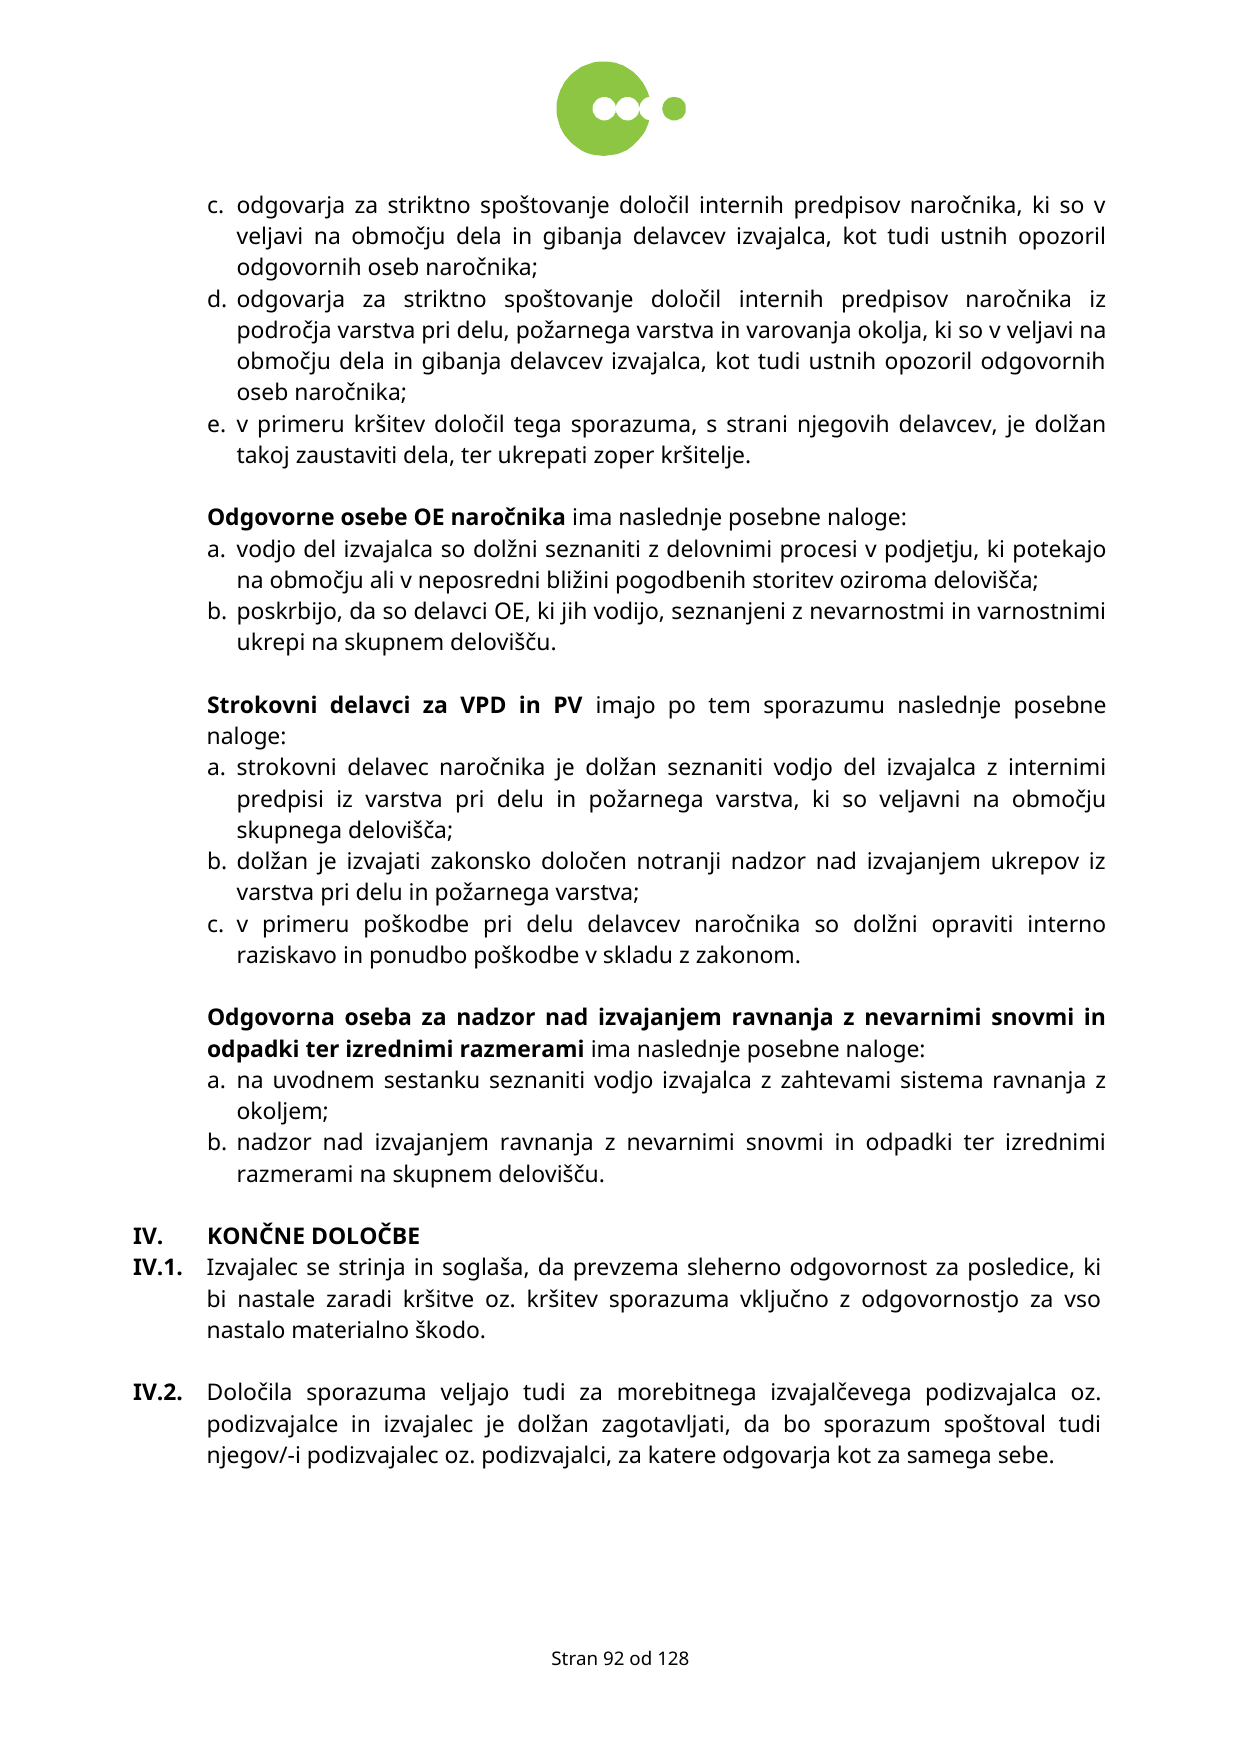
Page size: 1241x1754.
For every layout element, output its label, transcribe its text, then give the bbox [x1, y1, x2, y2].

text IV.1. Izvajalec se strinja in soglaša, da prevzema sleherno odgovornost za posledice, ki bi nastale zaradi kršitve oz. kršitev sporazuma vključno z odgovornostjo za vso nastalo materialno škodo. [133, 1251, 1103, 1345]
list vodjo del izvajalca so dolžni seznaniti z delovnimi procesi v podjetju, ki potekajo na območju ali v neposredni bližini pogodbenih storitev oziroma delovišča; [207, 533, 1107, 595]
text Strokovni delavci za VPD in PV imajo po tem sporazumu naslednje posebne naloge: [206, 689, 1107, 751]
text IV. KONČNE DOLOČBE [133, 1220, 1103, 1251]
list odgovarja za striktno spoštovanje določil internih predpisov naročnika iz področja varstva pri delu, požarnega varstva in varovanja okolja, ki so v veljavi na območju dela in gibanja delavcev izvajalca, kot tudi ustnih opozoril odgovornih oseb naročnika; [207, 283, 1107, 408]
list v primeru kršitev določil tega sporazuma, s strani njegovih delavcev, je dolžan takoj zaustaviti dela, ter ukrepati zoper kršitelje. [207, 408, 1107, 470]
list dolžan je izvajati zakonsko določen notranji nadzor nad izvajanjem ukrepov iz varstva pri delu in požarnega varstva; [207, 845, 1107, 908]
list nadzor nad izvajanjem ravnanja z nevarnimi snovmi in odpadki ter izrednimi razmerami na skupnem delovišču. [207, 1126, 1107, 1189]
list poskrbijo, da so delavci OE, ki jih vodijo, seznanjeni z nevarnostmi in varnostnimi ukrepi na skupnem delovišču. [207, 595, 1107, 658]
list strokovni delavec naročnika je dolžan seznaniti vodjo del izvajalca z internimi predpisi iz varstva pri delu in požarnega varstva, ki so veljavni na območju skupnega delovišča; [207, 751, 1107, 845]
text Odgovorna oseba za nadzor nad izvajanjem ravnanja z nevarnimi snovmi in odpadki ter izrednimi razmerami ima naslednje posebne naloge: [207, 1001, 1107, 1064]
list v primeru poškodbe pri delu delavcev naročnika so dolžni opraviti interno raziskavo in ponudbo poškodbe v skladu z zakonom. [207, 908, 1107, 970]
list na uvodnem sestanku seznaniti vodjo izvajalca z zahtevami sistema ravnanja z okoljem; [207, 1064, 1107, 1126]
list odgovarja za striktno spoštovanje določil internih predpisov naročnika, ki so v veljavi na območju dela in gibanja delavcev izvajalca, kot tudi ustnih opozoril odgovornih oseb naročnika; [207, 189, 1107, 283]
text IV.2. Določila sporazuma veljajo tudi za morebitnega izvajalčevega podizvajalca oz. podizvajalce in izvajalec je dolžan zagotavljati, da bo sporazum spoštoval tudi njegov/-i podizvajalec oz. podizvajalci, za katere odgovarja kot za samega sebe. [133, 1376, 1103, 1470]
text Odgovorne osebe OE naročnika ima naslednje posebne naloge: [207, 501, 1107, 533]
